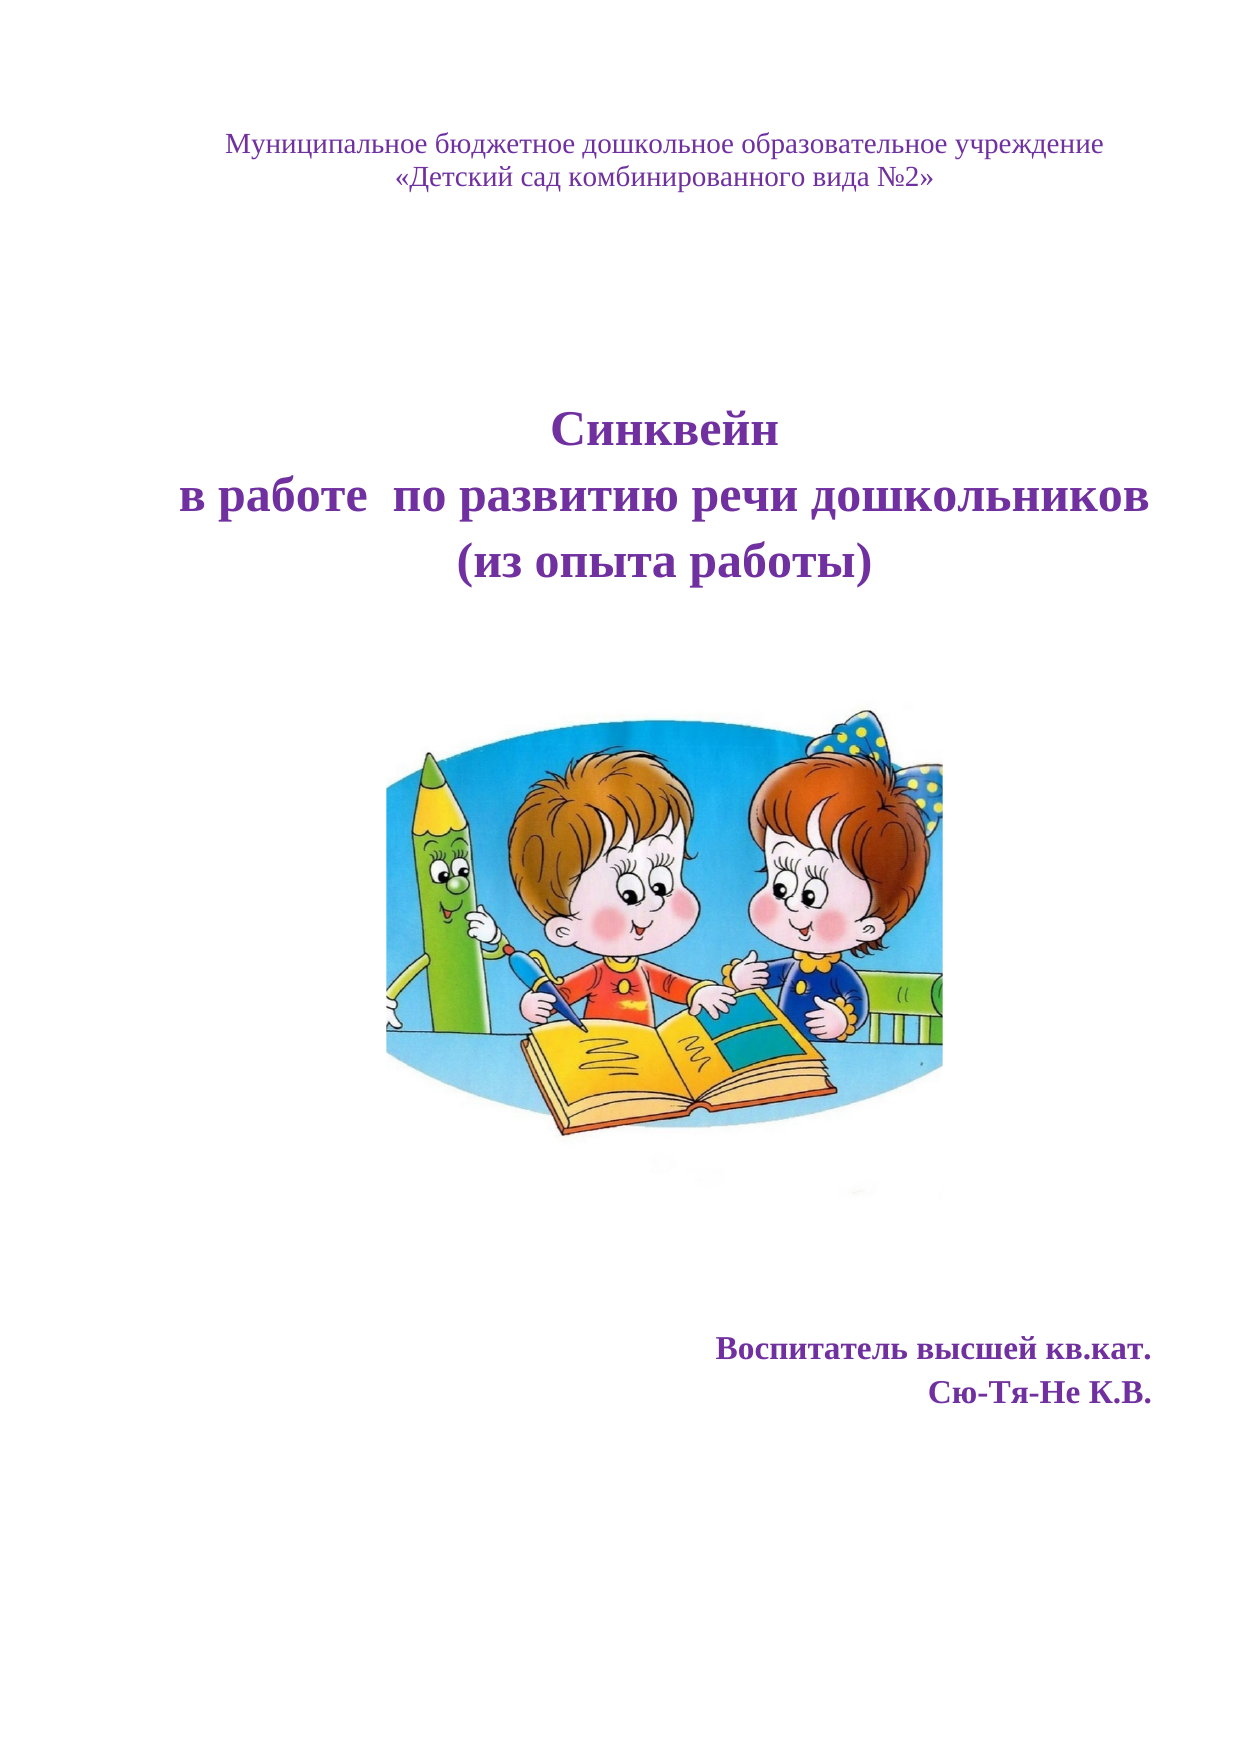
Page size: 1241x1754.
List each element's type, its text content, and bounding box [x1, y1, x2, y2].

text Муниципальное бюджетное дошкольное образовательное учреждение «Детский сад комбинированного вида №2» [177, 126, 1152, 193]
text (из опыта работы) [177, 531, 1152, 589]
text Воспитатель высшей кв.кат. [177, 1328, 1152, 1367]
picture [386, 652, 943, 1209]
text Синквейн [177, 399, 1152, 457]
text Сю-Тя-Не К.В. [177, 1372, 1152, 1411]
text в работе по развитию речи дошкольников [177, 465, 1152, 523]
